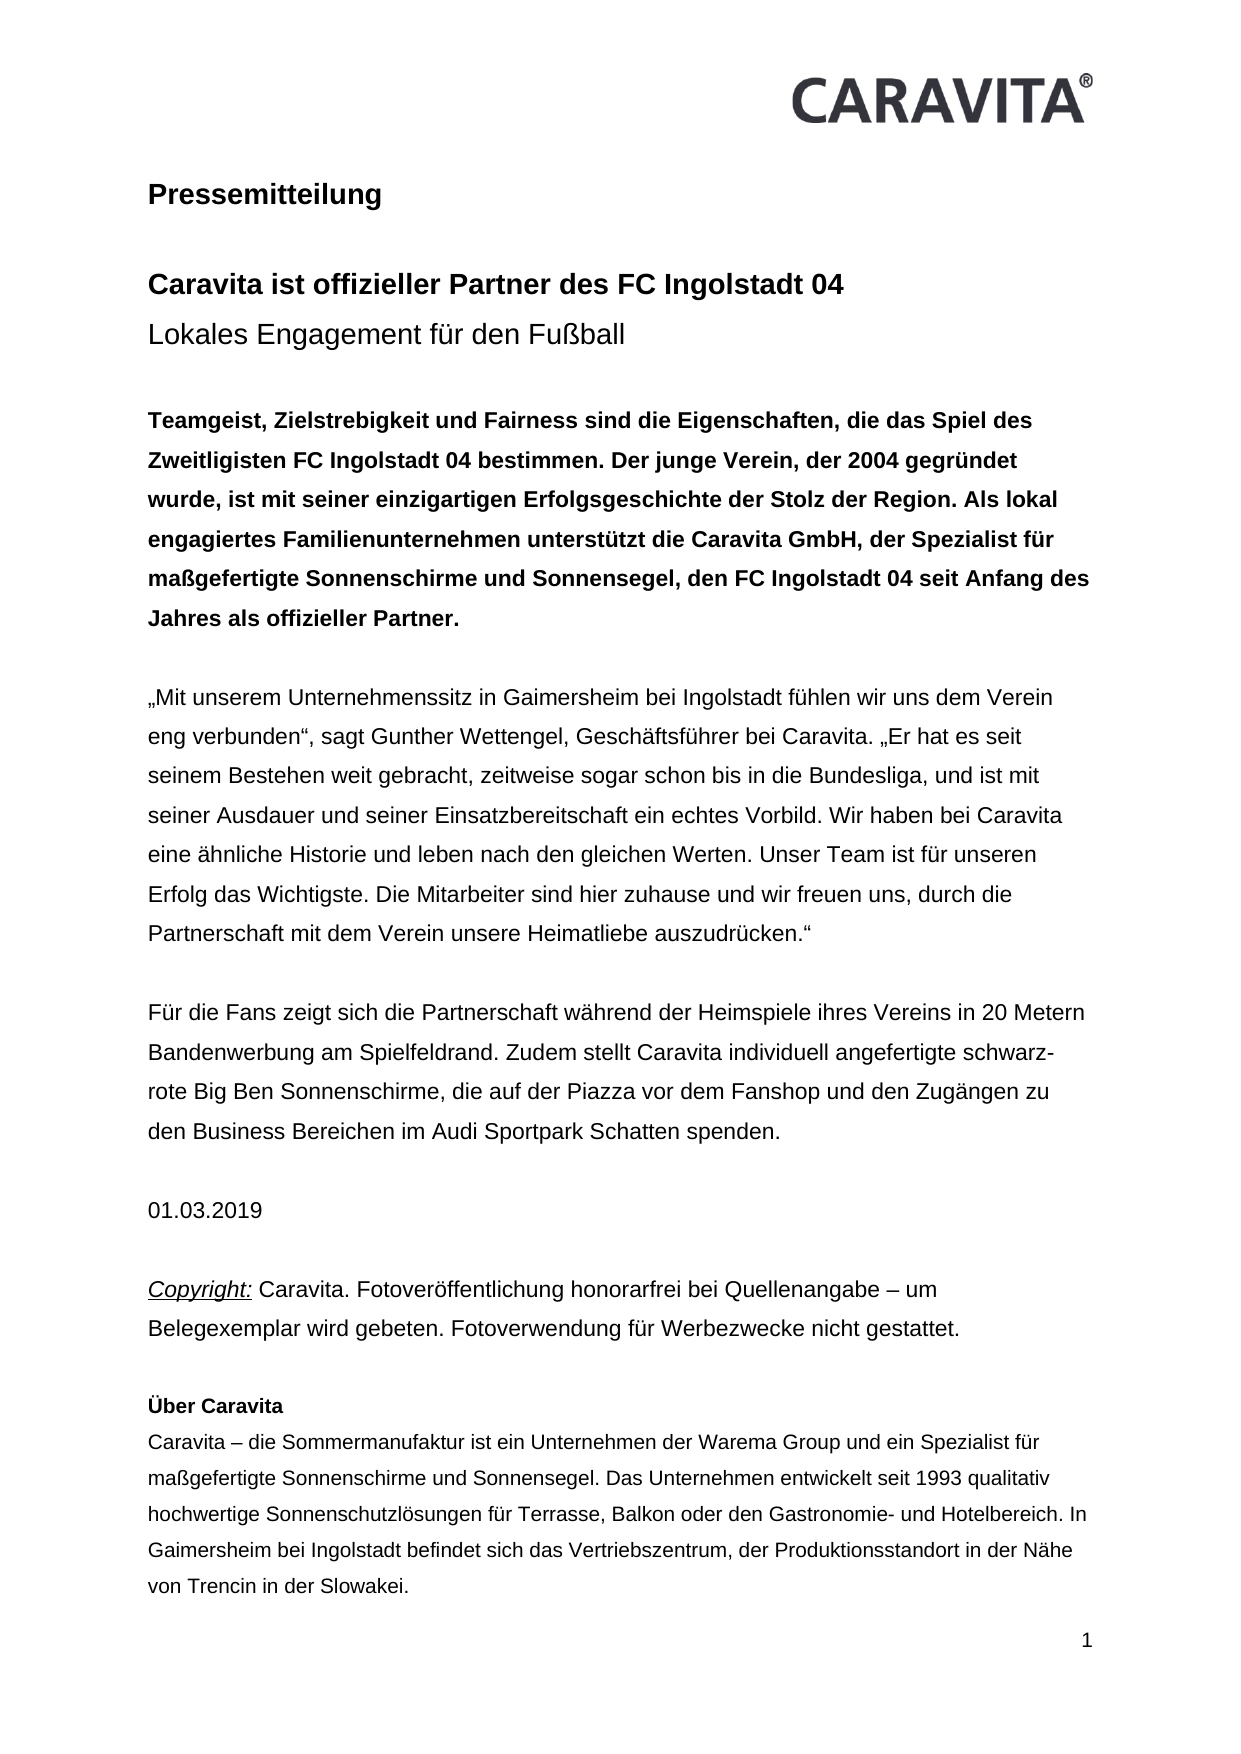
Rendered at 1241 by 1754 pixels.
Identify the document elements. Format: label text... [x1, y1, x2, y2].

picture [792, 73, 1093, 123]
text Lokales Engagement für den Fußball [148, 317, 1093, 351]
text Pressemitteilung [148, 177, 1093, 211]
text Teamgeist, Zielstrebigkeit und Fairness sind die Eigenschaften, die das Spiel des Zweitligisten FC Ingolstadt 04 bestimmen. Der junge Verein, der 2004 gegründet wurde, ist mit seiner einzigartigen Erfolgsgeschichte der Stolz der Region. Als lokal engagiertes Familienunternehmen unterstützt die Caravita GmbH, der Spezialist für maßgefertigte Sonnenschirme und Sonnensegel, den FC Ingolstadt 04 seit Anfang des Jahres als offizieller Partner. [148, 407, 1093, 631]
text „Mit unserem Unternehmenssitz in Gaimersheim bei Ingolstadt fühlen wir uns dem Verein eng verbunden“, sagt Gunther Wettengel, Geschäftsführer bei Caravita. „Er hat es seit seinem Bestehen weit gebracht, zeitweise sogar schon bis in die Bundesliga, und ist mit seiner Ausdauer und seiner Einsatzbereitschaft ein echtes Vorbild. Wir haben bei Caravita eine ähnliche Historie und leben nach den gleichen Werten. Unser Team ist für unseren Erfolg das Wichtigste. Die Mitarbeiter sind hier zuhause und wir freuen uns, durch die Partnerschaft mit dem Verein unsere Heimatliebe auszudrücken.“ [148, 683, 1093, 947]
text Caravita – die Sommermanufaktur ist ein Unternehmen der Warema Group und ein Spezialist für maßgefertigte Sonnenschirme und Sonnensegel. Das Unternehmen entwickelt seit 1993 qualitativ hochwertige Sonnenschutzlösungen für Terrasse, Balkon oder den Gastronomie- und Hotelbereich. In Gaimersheim bei Ingolstadt befindet sich das Vertriebszentrum, der Produktionsstandort in der Nähe von Trencin in der Slowakei. [148, 1430, 1093, 1598]
text Für die Fans zeigt sich die Partnerschaft während der Heimspiele ihres Vereins in 20 Metern Bandenwerbung am Spielfeldrand. Zudem stellt Caravita individuell angefertigte schwarz-rote Big Ben Sonnenschirme, die auf der Piazza vor dem Fanshop und den Zugängen zu den Business Bereichen im Audi Sportpark Schatten spenden. [148, 999, 1093, 1144]
text Copyright: Caravita. Fotoveröffentlichung honorarfrei bei Quellenangabe – um Belegexemplar wird gebeten. Fotoverwendung für Werbezwecke nicht gestattet. [148, 1276, 1093, 1342]
text Über Caravita [148, 1394, 1093, 1418]
text 01.03.2019 [148, 1197, 1093, 1223]
text Caravita ist offizieller Partner des FC Ingolstadt 04 [148, 267, 1093, 301]
